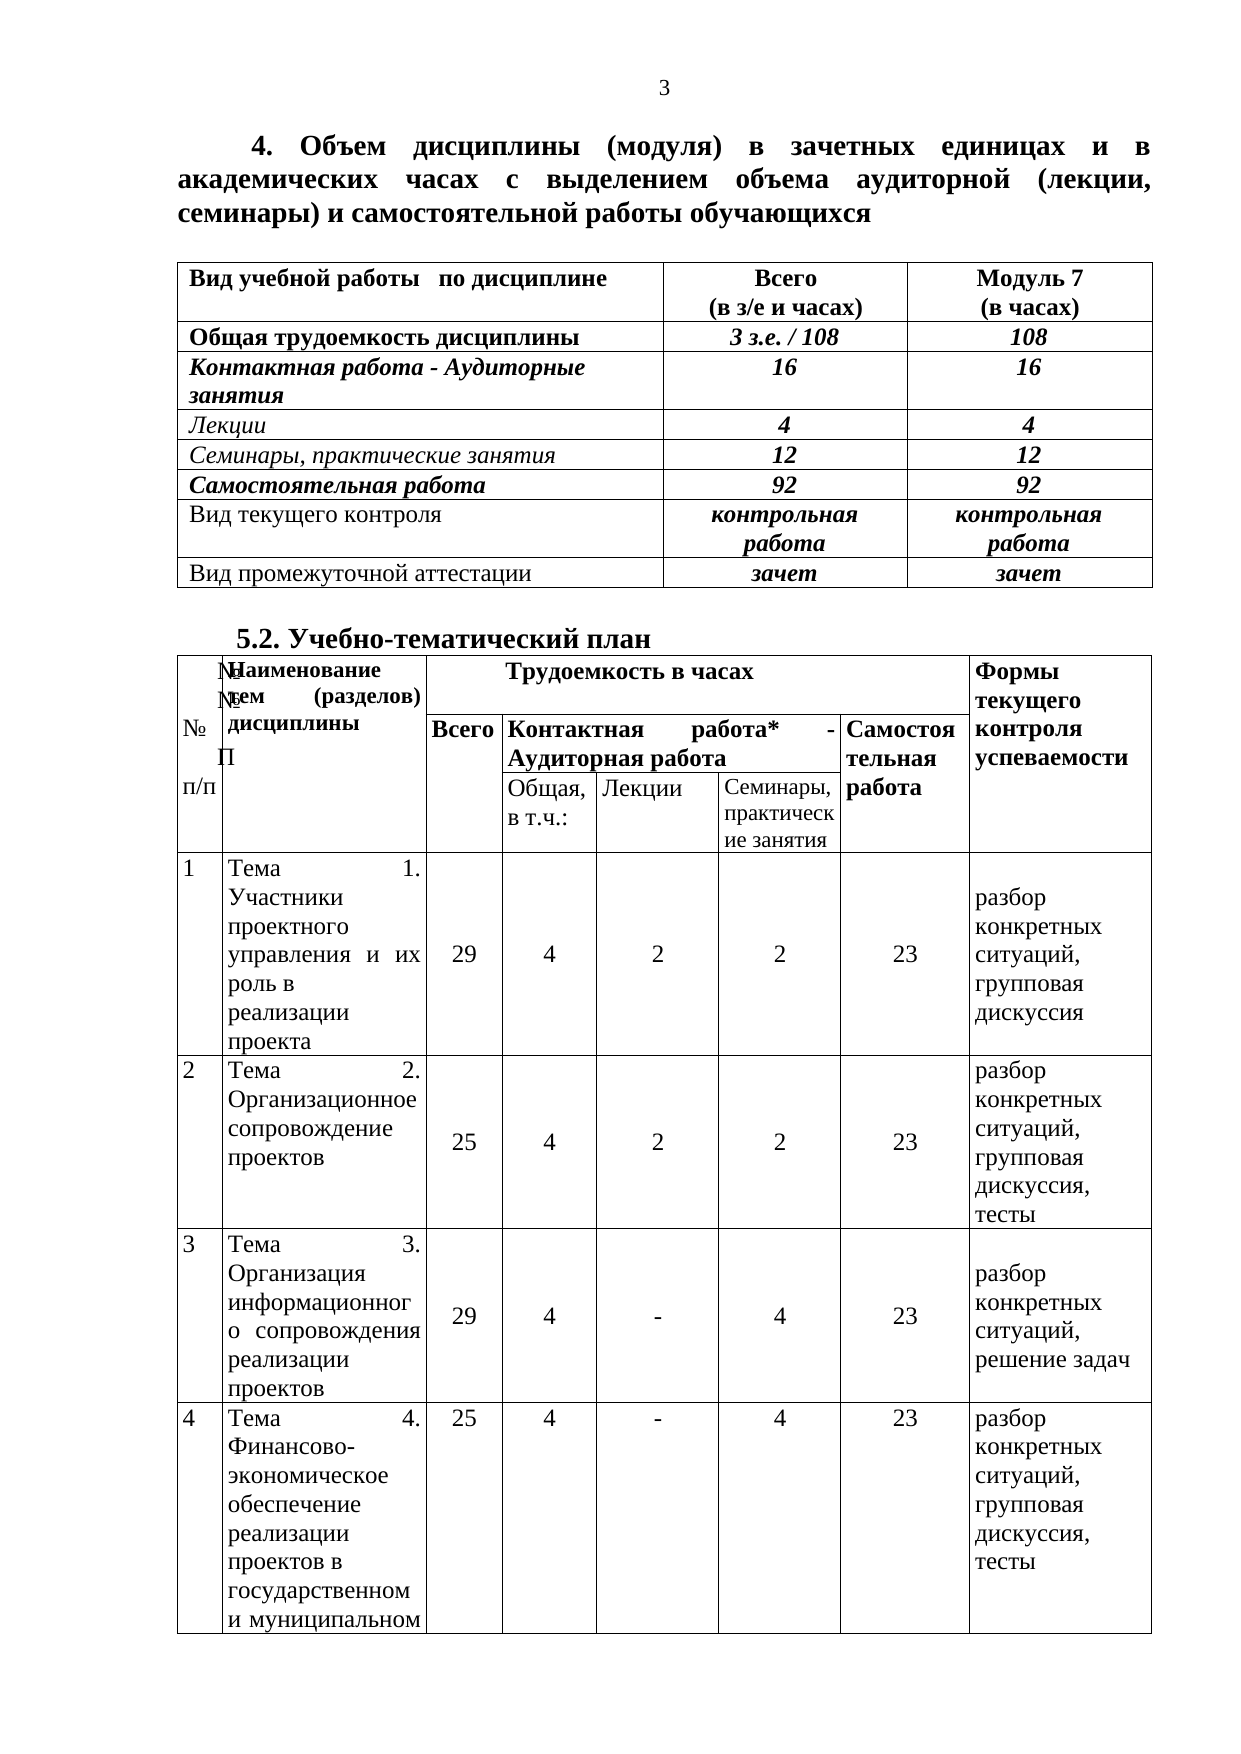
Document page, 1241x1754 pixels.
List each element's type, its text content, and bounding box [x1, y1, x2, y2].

table_cell разбор конкретных ситуаций, групповая дискуссия, тесты [970, 1056, 1151, 1228]
table_cell 4 [503, 853, 596, 1054]
table_header Наименование тем (разделов) дисциплины [223, 656, 426, 852]
table_cell - [597, 1403, 718, 1633]
table_header № №№ Пп/п [178, 656, 222, 852]
table_header Всего (в з/е и часах) [664, 263, 907, 321]
table_cell контрольная работа [908, 500, 1152, 557]
table_cell разбор конкретных ситуаций, решение задач [970, 1229, 1151, 1402]
table_cell 12 [908, 440, 1152, 469]
table_cell 2 [178, 1056, 222, 1228]
table_cell 4 [503, 1403, 596, 1633]
table_cell 16 [664, 352, 907, 409]
table_cell 23 [841, 1403, 969, 1633]
table_cell 4 [719, 1403, 840, 1633]
table_header Трудоемкость в часах [427, 656, 969, 713]
table_cell 25 [427, 1056, 502, 1228]
table_cell 23 [841, 853, 969, 1054]
table_cell 23 [841, 1056, 969, 1228]
table_cell Общая трудоемкость дисциплины [178, 322, 663, 351]
table_cell 29 [427, 853, 502, 1054]
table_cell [970, 1403, 1151, 1633]
table_cell Вид промежуточной аттестации [178, 558, 663, 587]
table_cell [223, 1403, 426, 1633]
table_header Вид учебной работы по дисциплине [178, 263, 663, 321]
table_cell Контактная работа* - Аудиторная работа [503, 715, 840, 772]
table_cell 3 [178, 1229, 222, 1402]
table_cell 25 [427, 1403, 502, 1633]
table_cell Семинары, практические занятия [178, 440, 663, 469]
table_cell Тема 3. Организация информационного сопровождения реализации проектов [223, 1229, 426, 1402]
table_cell контрольная работа [664, 500, 907, 557]
text 5.2. Учебно-тематический план [177, 621, 1152, 655]
table_cell Тема 1. Участники проектного управления и их роль в реализации проекта [223, 853, 426, 1054]
table_cell 108 [908, 322, 1152, 351]
table_cell 1 [178, 853, 222, 1054]
table_cell Вид текущего контроля [178, 500, 663, 557]
table_header Модуль 7 (в часах) [908, 263, 1152, 321]
table_cell Самостоятельная работа [841, 715, 969, 852]
table_cell 92 [908, 470, 1152, 498]
table_cell Лекции [178, 410, 663, 439]
table_cell 4 [503, 1229, 596, 1402]
text 4. Объем дисциплины (модуля) в зачетных единицах и в академических часах с выделением объема аудиторной (лекции, семинары) и самостоятельной работы обучающихся [177, 128, 1152, 229]
table_cell Всего [427, 715, 502, 852]
table_cell 4 [719, 1229, 840, 1402]
table_cell 3 з.е. / 108 [664, 322, 907, 351]
table_cell зачет [908, 558, 1152, 587]
table_cell Контактная работа - Аудиторные занятия [178, 352, 663, 409]
table_cell 4 [908, 410, 1152, 439]
table_cell Семинары, практические занятия [719, 773, 840, 852]
table_cell 2 [719, 853, 840, 1054]
table_cell Самостоятельная работа [178, 470, 663, 498]
table_cell 2 [597, 853, 718, 1054]
table_cell 4 [503, 1056, 596, 1228]
table_cell Лекции [597, 773, 718, 852]
table_header Формы текущего контроля успеваемости [970, 656, 1151, 852]
table_cell 92 [664, 470, 907, 498]
table_cell 23 [841, 1229, 969, 1402]
table_cell 4 [664, 410, 907, 439]
table_cell 2 [597, 1056, 718, 1228]
table_cell 29 [427, 1229, 502, 1402]
table_cell - [597, 1229, 718, 1402]
table_cell 2 [719, 1056, 840, 1228]
table_cell 12 [664, 440, 907, 469]
table_cell Тема 2. Организационное сопровождение проектов [223, 1056, 426, 1228]
table_cell Общая, в т.ч.: [503, 773, 596, 852]
table_cell 16 [908, 352, 1152, 409]
table_cell разбор конкретных ситуаций, групповая дискуссия [970, 853, 1151, 1054]
table_cell зачет [664, 558, 907, 587]
table_cell 4 [178, 1403, 222, 1633]
